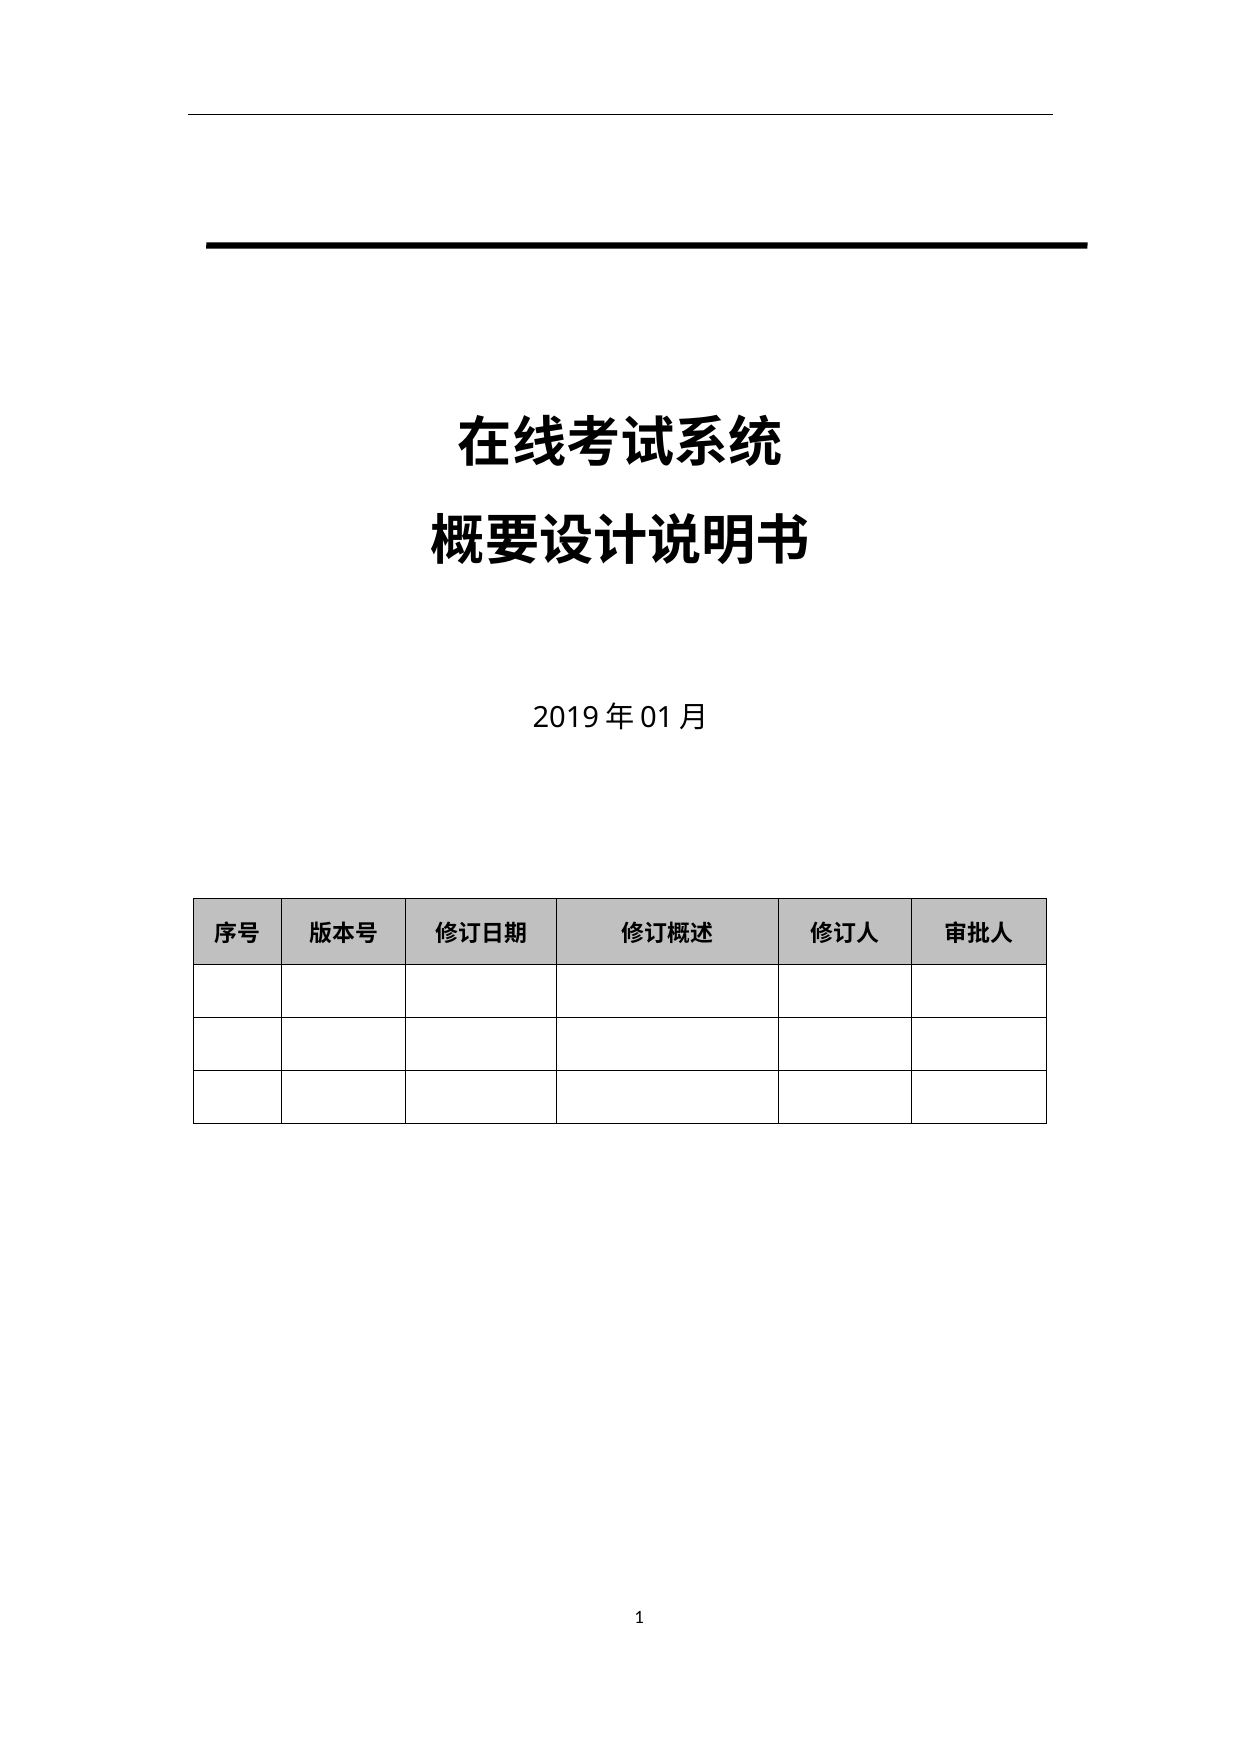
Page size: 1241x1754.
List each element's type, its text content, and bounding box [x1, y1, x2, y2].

text 2019年01月 [187, 682, 1053, 747]
table_cell [194, 1018, 281, 1070]
table_cell [406, 965, 556, 1017]
table_header 修订人 [779, 899, 911, 964]
table_cell [557, 965, 778, 1017]
table_cell [779, 1071, 911, 1123]
text 概要设计说明书 [187, 487, 1053, 584]
table_cell [557, 1071, 778, 1123]
table_cell [557, 1018, 778, 1070]
table_cell [282, 1018, 405, 1070]
table_cell [912, 1071, 1046, 1123]
table_cell [779, 965, 911, 1017]
table_cell [194, 965, 281, 1017]
table_cell [779, 1018, 911, 1070]
table_header 修订概述 [557, 899, 778, 964]
table_cell [282, 965, 405, 1017]
table_cell [406, 1018, 556, 1070]
table_header 序号 [194, 899, 281, 964]
table_cell [406, 1071, 556, 1123]
table_header 审批人 [912, 899, 1046, 964]
table_cell [194, 1071, 281, 1123]
table_header 版本号 [282, 899, 405, 964]
table_cell [282, 1071, 405, 1123]
table_cell [912, 965, 1046, 1017]
text 在线考试系统 [187, 389, 1053, 487]
table_header 修订日期 [406, 899, 556, 964]
table_cell [912, 1018, 1046, 1070]
